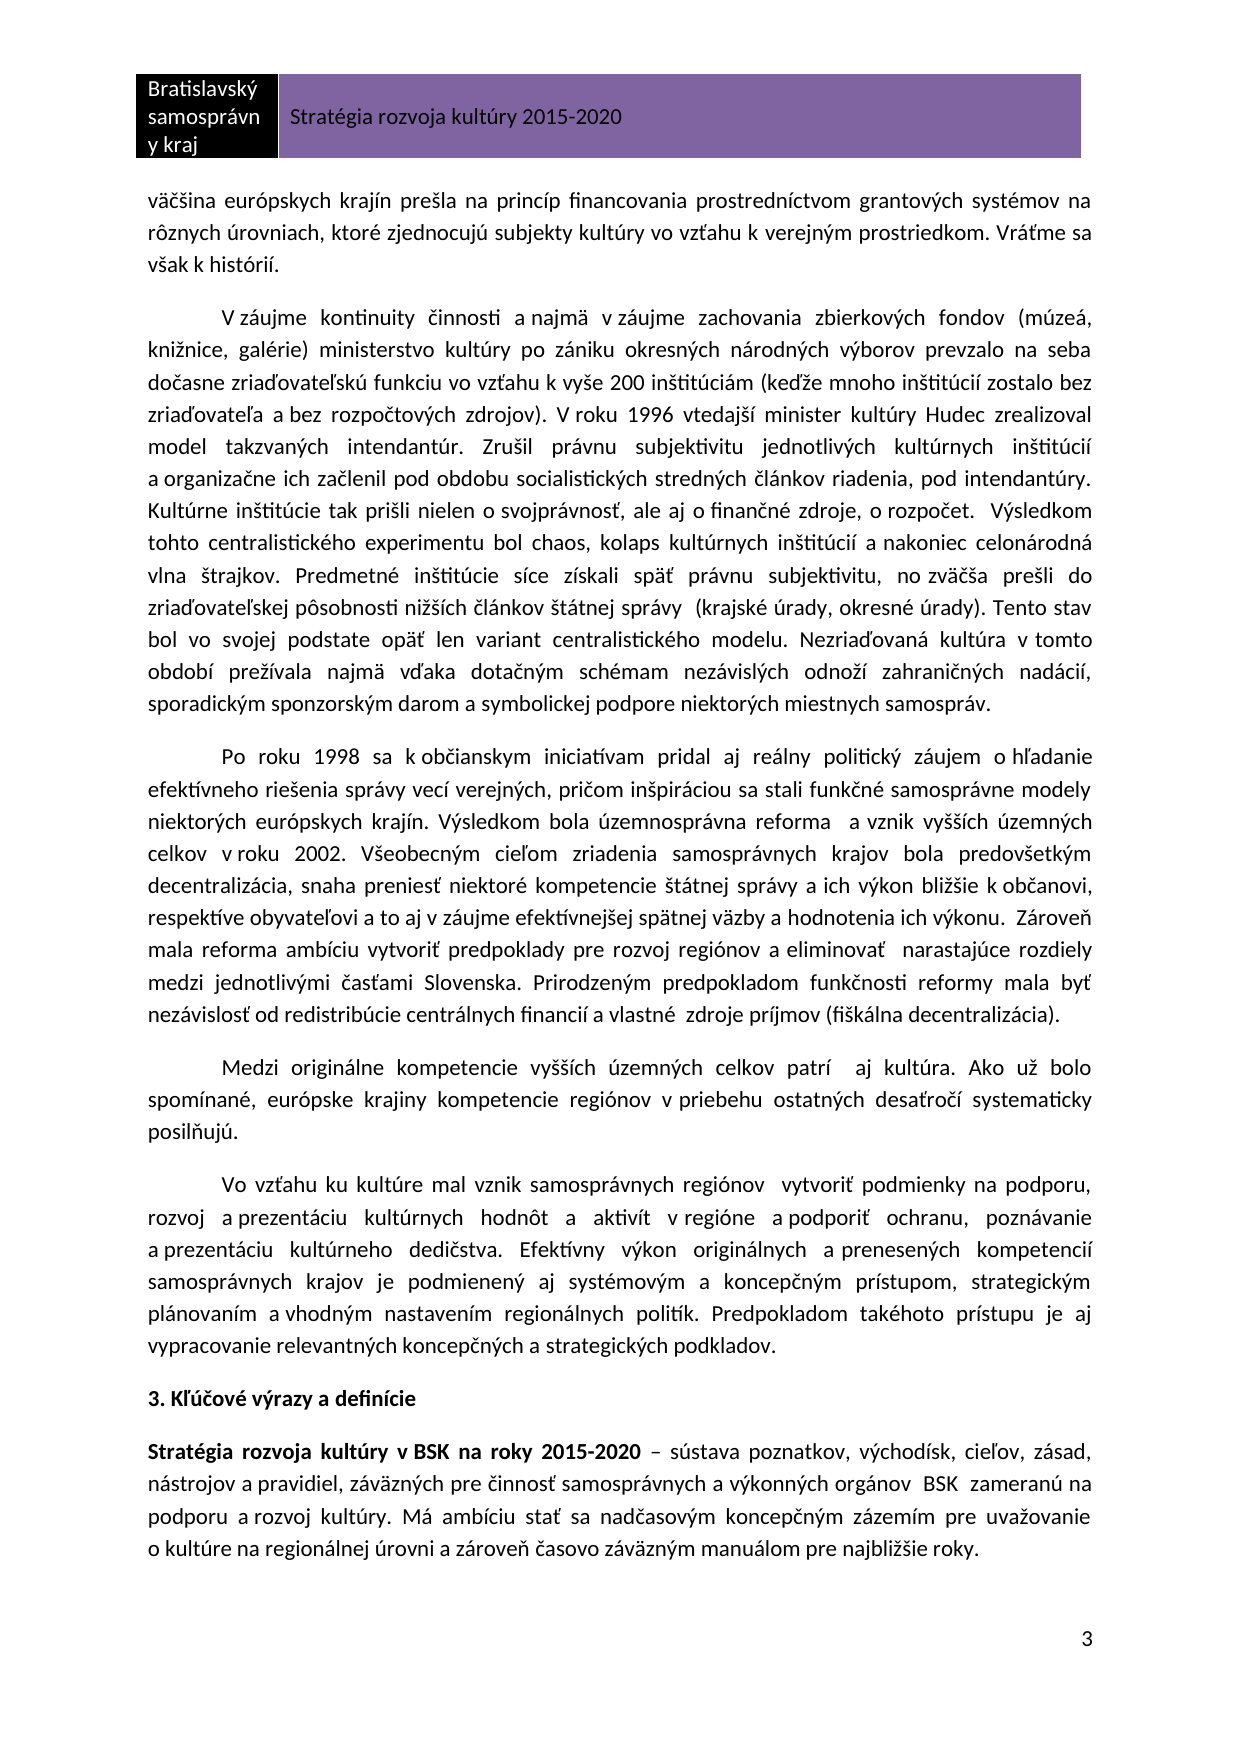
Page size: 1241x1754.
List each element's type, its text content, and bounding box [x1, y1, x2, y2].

text Vo vzťahu ku kultúre mal vznik samosprávnych regiónov vytvoriť podmienky na podporu, rozvoj a prezentáciu kultúrnych hodnôt a aktivít v regióne a podporiť ochranu, poznávanie a prezentáciu kultúrneho dedičstva. Efektívny výkon originálnych a prenesených kompetencií samosprávnych krajov je podmienený aj systémovým a koncepčným prístupom, strategickým plánovaním a vhodným nastavením regionálnych politík. Predpokladom takéhoto prístupu je aj vypracovanie relevantných koncepčných a strategických podkladov. [148, 1170, 1093, 1359]
text Stratégia rozvoja kultúry v BSK na roky 2015-2020 – sústava poznatkov, východísk, cieľov, zásad, nástrojov a pravidiel, záväzných pre činnosť samosprávnych a výkonných orgánov BSK zameranú na podporu a rozvoj kultúry. Má ambíciu stať sa nadčasovým koncepčným zázemím pre uvažovanie o kultúre na regionálnej úrovni a zároveň časovo záväzným manuálom pre najbližšie roky. [148, 1437, 1093, 1562]
text Medzi originálne kompetencie vyšších územných celkov patrí aj kultúra. Ako už bolo spomínané, európske krajiny kompetencie regiónov v priebehu ostatných desaťročí systematicky posilňujú. [148, 1053, 1093, 1145]
text V záujme kontinuity činnosti a najmä v záujme zachovania zbierkových fondov (múzeá, knižnice, galérie) ministerstvo kultúry po zániku okresných národných výborov prevzalo na seba dočasne zriaďovateľskú funkciu vo vzťahu k vyše 200 inštitúciám (keďže mnoho inštitúcií zostalo bez zriaďovateľa a bez rozpočtových zdrojov). V roku 1996 vtedajší minister kultúry Hudec zrealizoval model takzvaných intendantúr. Zrušil právnu subjektivitu jednotlivých kultúrnych inštitúcií a organizačne ich začlenil pod obdobu socialistických stredných článkov riadenia, pod intendantúry. Kultúrne inštitúcie tak prišli nielen o svojprávnosť, ale aj o finančné zdroje, o rozpočet. Výsledkom tohto centralistického experimentu bol chaos, kolaps kultúrnych inštitúcií a nakoniec celonárodná vlna štrajkov. Predmetné inštitúcie síce získali späť právnu subjektivitu, no zväčša prešli do zriaďovateľskej pôsobnosti nižších článkov štátnej správy (krajské úrady, okresné úrady). Tento stav bol vo svojej podstate opäť len variant centralistického modelu. Nezriaďovaná kultúra v tomto období prežívala najmä vďaka dotačným schémam nezávislých odnoží zahraničných nadácií, sporadickým sponzorským darom a symbolickej podpore niektorých miestnych samospráv. [148, 303, 1093, 717]
text Po roku 1998 sa k občianskym iniciatívam pridal aj reálny politický záujem o hľadanie efektívneho riešenia správy vecí verejných, pričom inšpiráciou sa stali funkčné samosprávne modely niektorých európskych krajín. Výsledkom bola územnosprávna reforma a vznik vyšších územných celkov v roku 2002. Všeobecným cieľom zriadenia samosprávnych krajov bola predovšetkým decentralizácia, snaha preniesť niektoré kompetencie štátnej správy a ich výkon bližšie k občanovi, respektíve obyvateľovi a to aj v záujme efektívnejšej spätnej väzby a hodnotenia ich výkonu. Zároveň mala reforma ambíciu vytvoriť predpoklady pre rozvoj regiónov a eliminovať narastajúce rozdiely medzi jednotlivými časťami Slovenska. Prirodzeným predpokladom funkčnosti reformy mala byť nezávislosť od redistribúcie centrálnych financií a vlastné zdroje príjmov (fiškálna decentralizácia). [148, 742, 1093, 1028]
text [148, 186, 1093, 278]
text 3. Kľúčové výrazy a definície [148, 1384, 1093, 1412]
